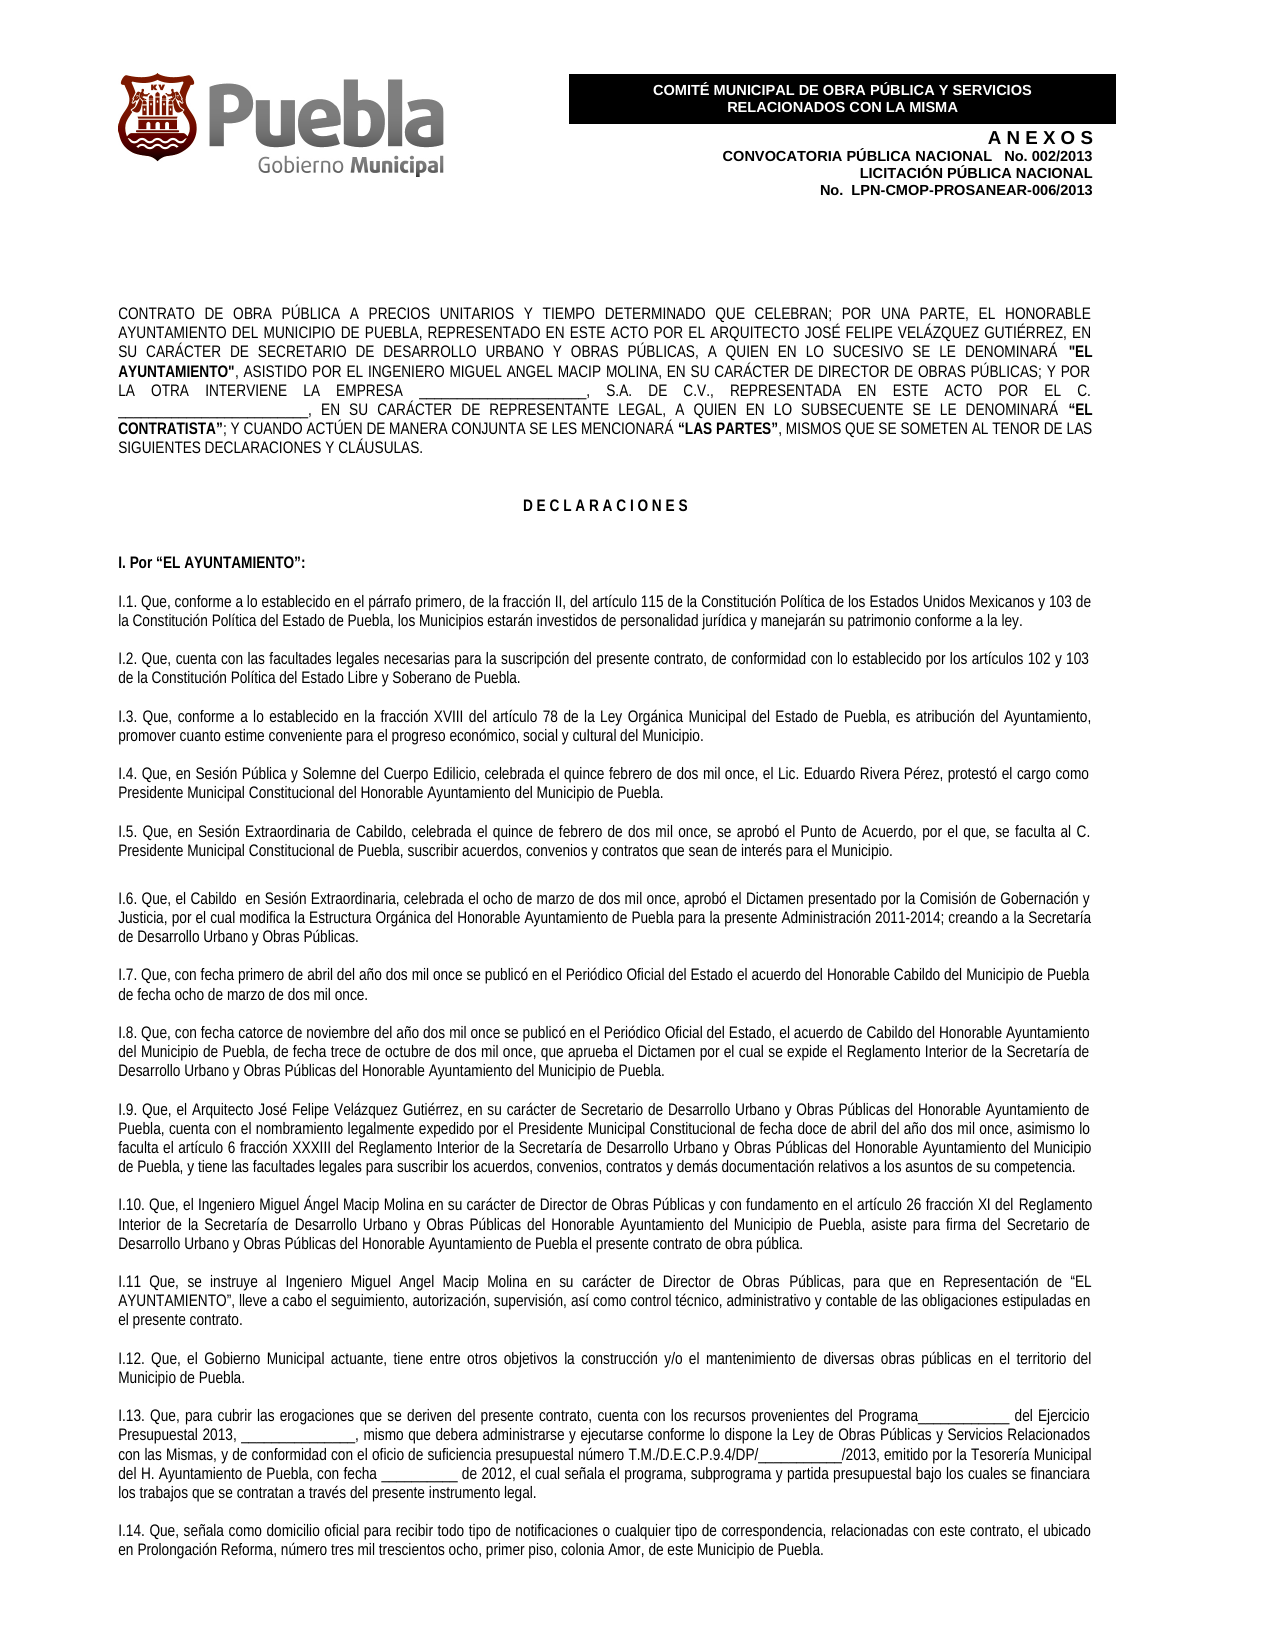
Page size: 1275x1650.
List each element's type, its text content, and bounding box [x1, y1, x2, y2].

text I.2. Que, cuenta con las facultades legales necesarias para la suscripción del presente contrato, de conformidad con lo establecido por los artículos 102 y 103 de la Constitución Política del Estado Libre y Soberano de Puebla. [118, 649, 1092, 687]
text I.13. Que, para cubrir las erogaciones que se deriven del presente contrato, cuenta con los recursos provenientes del Programa____________ del Ejercicio Presupuestal 2013, _______________, mismo que debera administrarse y ejecutarse conforme lo dispone la Ley de Obras Públicas y Servicios Relacionados con las Mismas, y de conformidad con el oficio de suficiencia presupuestal número T.M./D.E.C.P.9.4/DP/___________/2013, emitido por la Tesorería Municipal del H. Ayuntamiento de Puebla, con fecha __________ de 2012, el cual señala el programa, subprograma y partida presupuestal bajo los cuales se financiara los trabajos que se contratan a través del presente instrumento legal. [118, 1406, 1092, 1502]
picture [118, 73, 444, 177]
text I.9. Que, el Arquitecto José Felipe Velázquez Gutiérrez, en su carácter de Secretario de Desarrollo Urbano y Obras Públicas del Honorable Ayuntamiento de Puebla, cuenta con el nombramiento legalmente expedido por el Presidente Municipal Constitucional de fecha doce de abril del año dos mil once, asimismo lo faculta el artículo 6 fracción XXXIII del Reglamento Interior de la Secretaría de Desarrollo Urbano y Obras Públicas del Honorable Ayuntamiento del Municipio de Puebla, y tiene las facultades legales para suscribir los acuerdos, convenios, contratos y demás documentación relativos a los asuntos de su competencia. [118, 1099, 1092, 1176]
text I.12. Que, el Gobierno Municipal actuante, tiene entre otros objetivos la construcción y/o el mantenimiento de diversas obras públicas en el territorio del Municipio de Puebla. [118, 1348, 1092, 1387]
text I.10. Que, el Ingeniero Miguel Ángel Macip Molina en su carácter de Director de Obras Públicas y con fundamento en el artículo 26 fracción XI del Reglamento Interior de la Secretaría de Desarrollo Urbano y Obras Públicas del Honorable Ayuntamiento del Municipio de Puebla, asiste para firma del Secretario de Desarrollo Urbano y Obras Públicas del Honorable Ayuntamiento de Puebla el presente contrato de obra pública. [118, 1195, 1092, 1253]
text I. Por “EL AYUNTAMIENTO”: [118, 553, 1092, 572]
text I.8. Que, con fecha catorce de noviembre del año dos mil once se publicó en el Periódico Oficial del Estado, el acuerdo de Cabildo del Honorable Ayuntamiento del Municipio de Puebla, de fecha trece de octubre de dos mil once, que aprueba el Dictamen por el cual se expide el Reglamento Interior de la Secretaría de Desarrollo Urbano y Obras Públicas del Honorable Ayuntamiento del Municipio de Puebla. [118, 1023, 1092, 1080]
text I.11 Que, se instruye al Ingeniero Miguel Angel Macip Molina en su carácter de Director de Obras Públicas, para que en Representación de “EL AYUNTAMIENTO”, lleve a cabo el seguimiento, autorización, supervisión, así como control técnico, administrativo y contable de las obligaciones estipuladas en el presente contrato. [118, 1272, 1092, 1329]
text I.3. Que, conforme a lo establecido en la fracción XVIII del artículo 78 de la Ley Orgánica Municipal del Estado de Puebla, es atribución del Ayuntamiento, promover cuanto estime conveniente para el progreso económico, social y cultural del Municipio. [118, 706, 1092, 745]
text I.5. Que, en Sesión Extraordinaria de Cabildo, celebrada el quince de febrero de dos mil once, se aprobó el Punto de Acuerdo, por el que, se faculta al C. Presidente Municipal Constitucional de Puebla, suscribir acuerdos, convenios y contratos que sean de interés para el Municipio. [118, 821, 1092, 860]
text D E C L A R A C I O N E S [118, 496, 1092, 515]
text I.1. Que, conforme a lo establecido en el párrafo primero, de la fracción II, del artículo 115 de la Constitución Política de los Estados Unidos Mexicanos y 103 de la Constitución Política del Estado de Puebla, los Municipios estarán investidos de personalidad jurídica y manejarán su patrimonio conforme a la ley. [118, 591, 1092, 630]
text I.14. Que, señala como domicilio oficial para recibir todo tipo de notificaciones o cualquier tipo de correspondencia, relacionadas con este contrato, el ubicado en Prolongación Reforma, número tres mil trescientos ocho, primer piso, colonia Amor, de este Municipio de Puebla. [118, 1521, 1092, 1559]
text CONTRATO DE OBRA PÚBLICA A PRECIOS UNITARIOS Y TIEMPO DETERMINADO QUE CELEBRAN; POR UNA PARTE, EL HONORABLE AYUNTAMIENTO DEL MUNICIPIO DE PUEBLA, REPRESENTADO EN ESTE ACTO POR EL ARQUITECTO JOSÉ FELIPE VELÁZQUEZ GUTIÉRREZ, EN SU CARÁCTER DE SECRETARIO DE DESARROLLO URBANO Y OBRAS PÚBLICAS, A QUIEN EN LO SUCESIVO SE LE DENOMINARÁ "EL AYUNTAMIENTO", ASISTIDO POR EL INGENIERO MIGUEL ANGEL MACIP MOLINA, EN SU CARÁCTER DE DIRECTOR DE OBRAS PÚBLICAS; Y POR LA OTRA INTERVIENE LA EMPRESA ______________________, S.A. DE C.V., REPRESENTADA EN ESTE ACTO POR EL C. _________________________, EN SU CARÁCTER DE REPRESENTANTE LEGAL, A QUIEN EN LO SUBSECUENTE SE LE DENOMINARÁ “EL CONTRATISTA”; Y CUANDO ACTÚEN DE MANERA CONJUNTA SE LES MENCIONARÁ “LAS PARTES”, MISMOS QUE SE SOMETEN AL TENOR DE LAS SIGUIENTES DECLARACIONES Y CLÁUSULAS. [118, 304, 1092, 457]
text I.7. Que, con fecha primero de abril del año dos mil once se publicó en el Periódico Oficial del Estado el acuerdo del Honorable Cabildo del Municipio de Puebla de fecha ocho de marzo de dos mil once. [118, 965, 1092, 1003]
text I.4. Que, en Sesión Pública y Solemne del Cuerpo Edilicio, celebrada el quince febrero de dos mil once, el Lic. Eduardo Rivera Pérez, protestó el cargo como Presidente Municipal Constitucional del Honorable Ayuntamiento del Municipio de Puebla. [118, 764, 1092, 802]
text I.6. Que, el Cabildo en Sesión Extraordinaria, celebrada el ocho de marzo de dos mil once, aprobó el Dictamen presentado por la Comisión de Gobernación y Justicia, por el cual modifica la Estructura Orgánica del Honorable Ayuntamiento de Puebla para la presente Administración 2011-2014; creando a la Secretaría de Desarrollo Urbano y Obras Públicas. [118, 888, 1092, 946]
